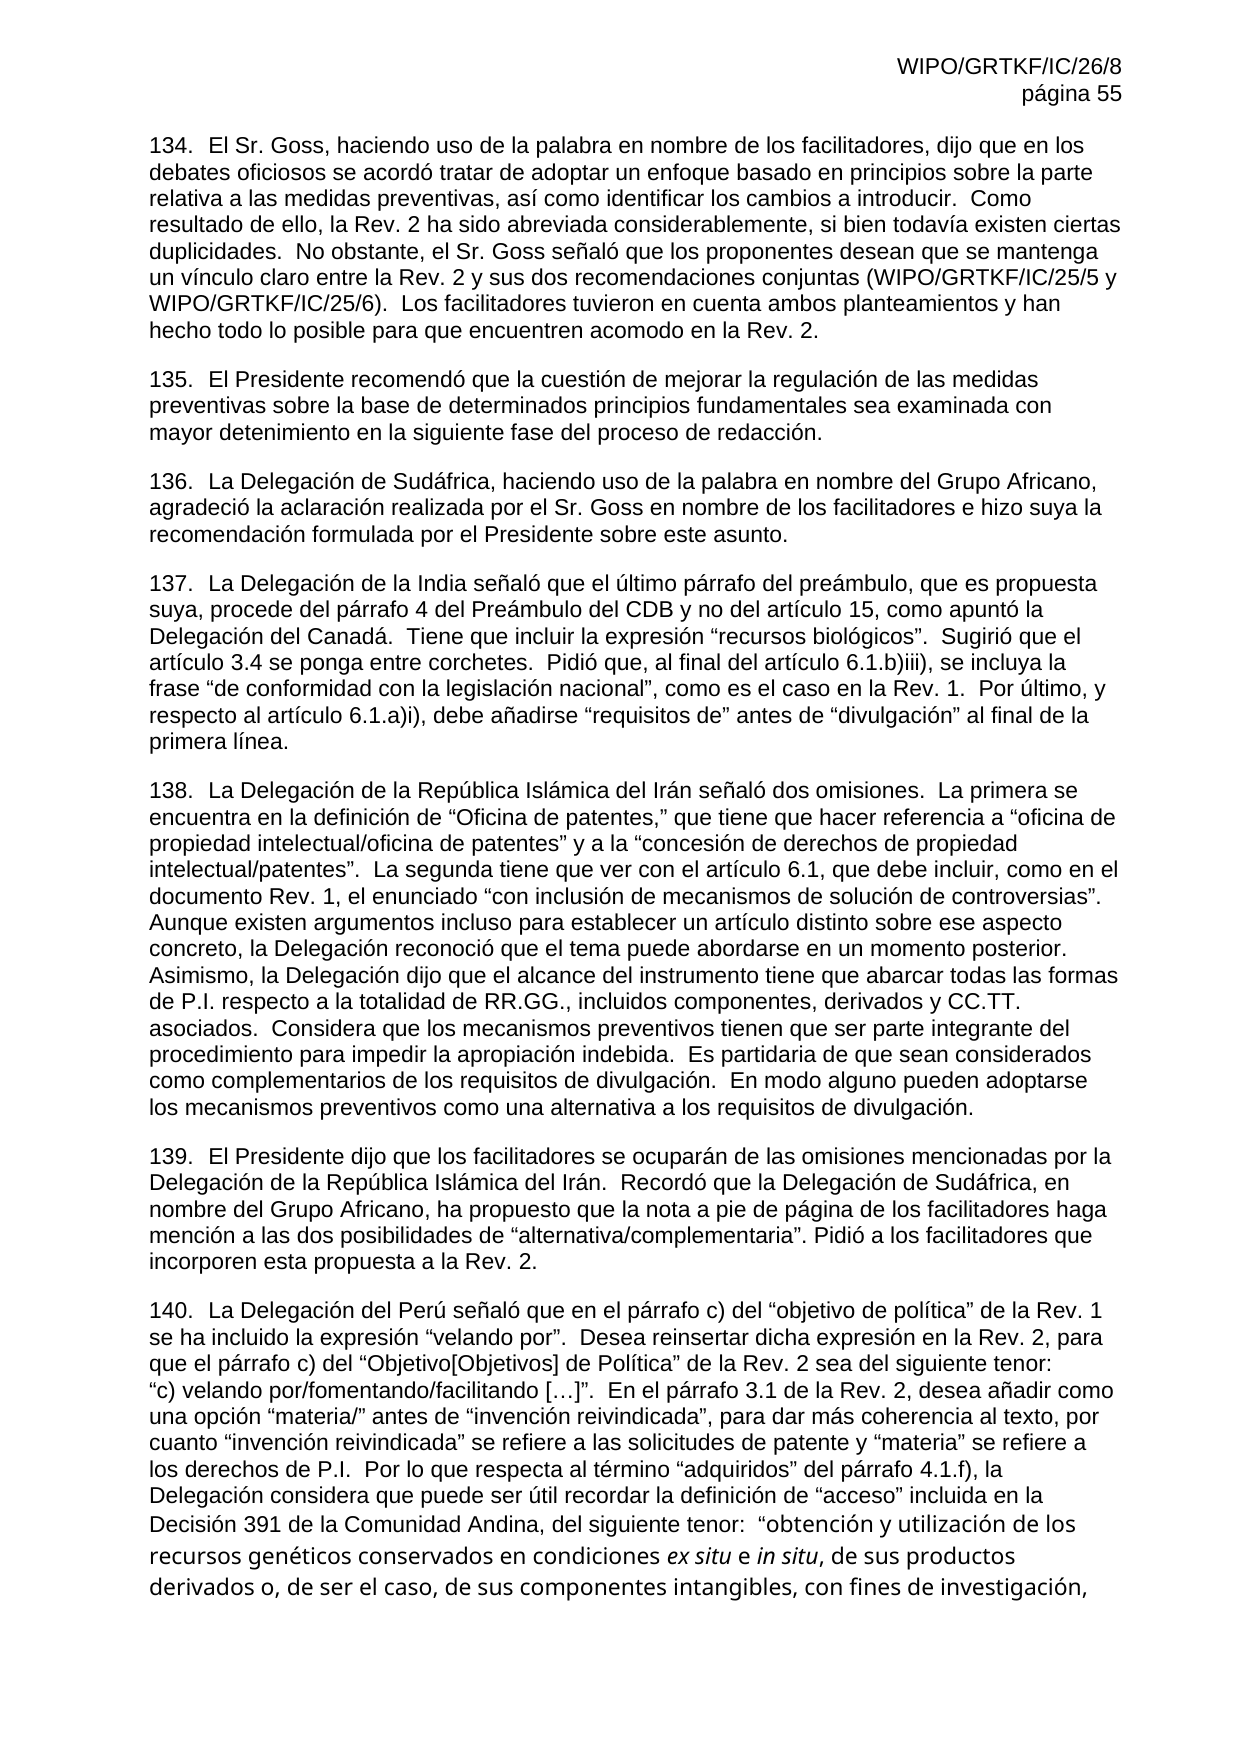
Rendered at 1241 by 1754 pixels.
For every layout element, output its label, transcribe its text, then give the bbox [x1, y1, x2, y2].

list La Delegación de la República Islámica del Irán señaló dos omisiones. La primera se encuentra en la definición de “Oficina de patentes,” que tiene que hacer referencia a “oficina de propiedad intelectual/oficina de patentes” y a la “concesión de derechos de propiedad intelectual/patentes”. La segunda tiene que ver con el artículo 6.1, que debe incluir, como en el documento Rev. 1, el enunciado “con inclusión de mecanismos de solución de controversias”. Aunque existen argumentos incluso para establecer un artículo distinto sobre ese aspecto concreto, la Delegación reconoció que el tema puede abordarse en un momento posterior. Asimismo, la Delegación dijo que el alcance del instrumento tiene que abarcar todas las formas de P.I. respecto a la totalidad de RR.GG., incluidos componentes, derivados y CC.TT. asociados. Considera que los mecanismos preventivos tienen que ser parte integrante del procedimiento para impedir la apropiación indebida. Es partidaria de que sean considerados como complementarios de los requisitos de divulgación. En modo alguno pueden adoptarse los mecanismos preventivos como una alternativa a los requisitos de divulgación. [149, 777, 1122, 1120]
list El Presidente dijo que los facilitadores se ocuparán de las omisiones mencionadas por la Delegación de la República Islámica del Irán. Recordó que la Delegación de Sudáfrica, en nombre del Grupo Africano, ha propuesto que la nota a pie de página de los facilitadores haga mención a las dos posibilidades de “alternativa/complementaria”. Pidió a los facilitadores que incorporen esta propuesta a la Rev. 2. [149, 1143, 1122, 1274]
list El Presidente recomendó que la cuestión de mejorar la regulación de las medidas preventivas sobre la base de determinados principios fundamentales sea examinada con mayor detenimiento en la siguiente fase del proceso de redacción. [149, 366, 1122, 445]
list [149, 1297, 1122, 1602]
list El Sr. Goss, haciendo uso de la palabra en nombre de los facilitadores, dijo que en los debates oficiosos se acordó tratar de adoptar un enfoque basado en principios sobre la parte relativa a las medidas preventivas, así como identificar los cambios a introducir. Como resultado de ello, la Rev. 2 ha sido abreviada considerablemente, si bien todavía existen ciertas duplicidades. No obstante, el Sr. Goss señaló que los proponentes desean que se mantenga un vínculo claro entre la Rev. 2 y sus dos recomendaciones conjuntas (WIPO/GRTKF/IC/25/5 y WIPO/GRTKF/IC/25/6). Los facilitadores tuvieron en cuenta ambos planteamientos y han hecho todo lo posible para que encuentren acomodo en la Rev. 2. [149, 132, 1122, 343]
list La Delegación de la India señaló que el último párrafo del preámbulo, que es propuesta suya, procede del párrafo 4 del Preámbulo del CDB y no del artículo 15, como apuntó la Delegación del Canadá. Tiene que incluir la expresión “recursos biológicos”. Sugirió que el artículo 3.4 se ponga entre corchetes. Pidió que, al final del artículo 6.1.b)iii), se incluya la frase “de conformidad con la legislación nacional”, como es el caso en la Rev. 1. Por último, y respecto al artículo 6.1.a)i), debe añadirse “requisitos de” antes de “divulgación” al final de la primera línea. [149, 570, 1122, 754]
list La Delegación de Sudáfrica, haciendo uso de la palabra en nombre del Grupo Africano, agradeció la aclaración realizada por el Sr. Goss en nombre de los facilitadores e hizo suya la recomendación formulada por el Presidente sobre este asunto. [149, 468, 1122, 547]
